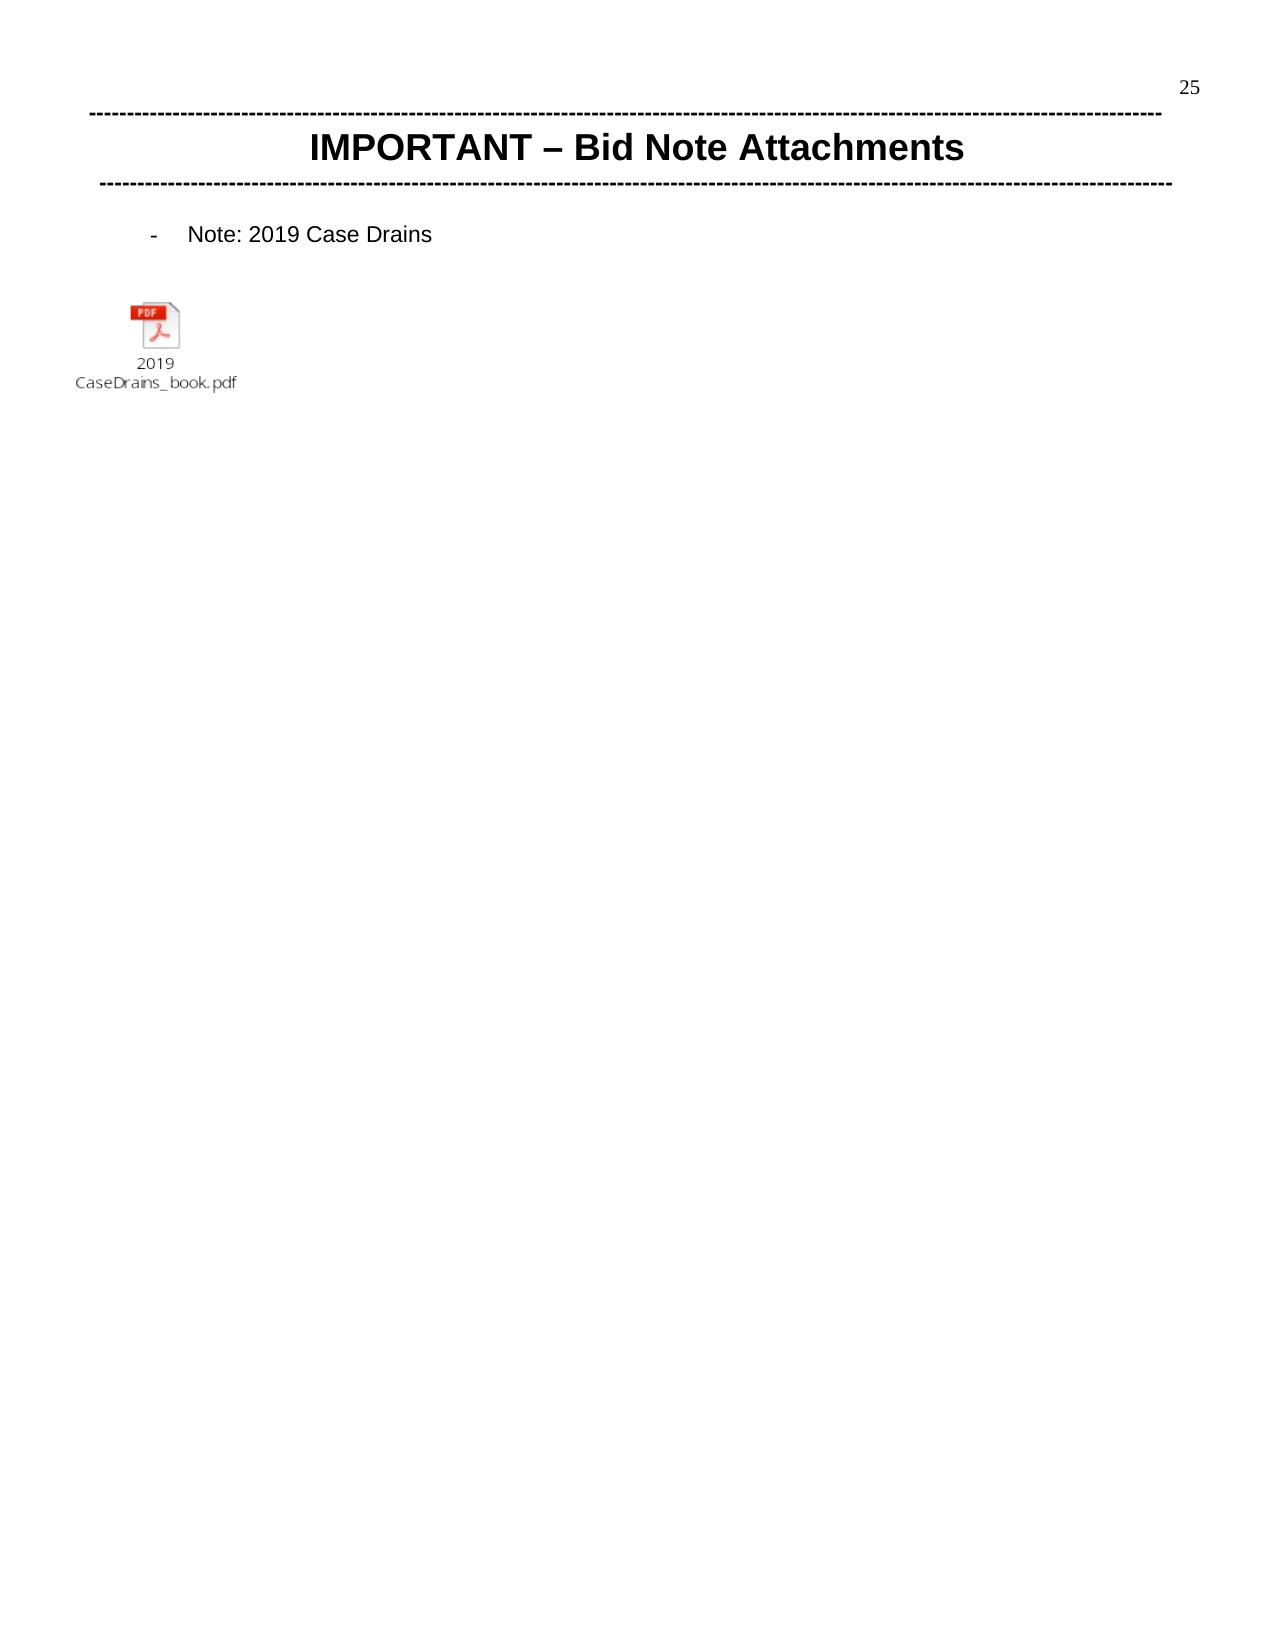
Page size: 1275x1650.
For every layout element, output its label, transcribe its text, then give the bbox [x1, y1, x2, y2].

text --------------------------------------------------------------------------------------------------------------------------------------------- [75, 99, 1200, 125]
list Note: 2019 Case Drains [150, 221, 1200, 248]
text --------------------------------------------------------------------------------------------------------------------------------------------- [75, 168, 1200, 195]
subtitle IMPORTANT – Bid Note Attachments [75, 125, 1200, 168]
